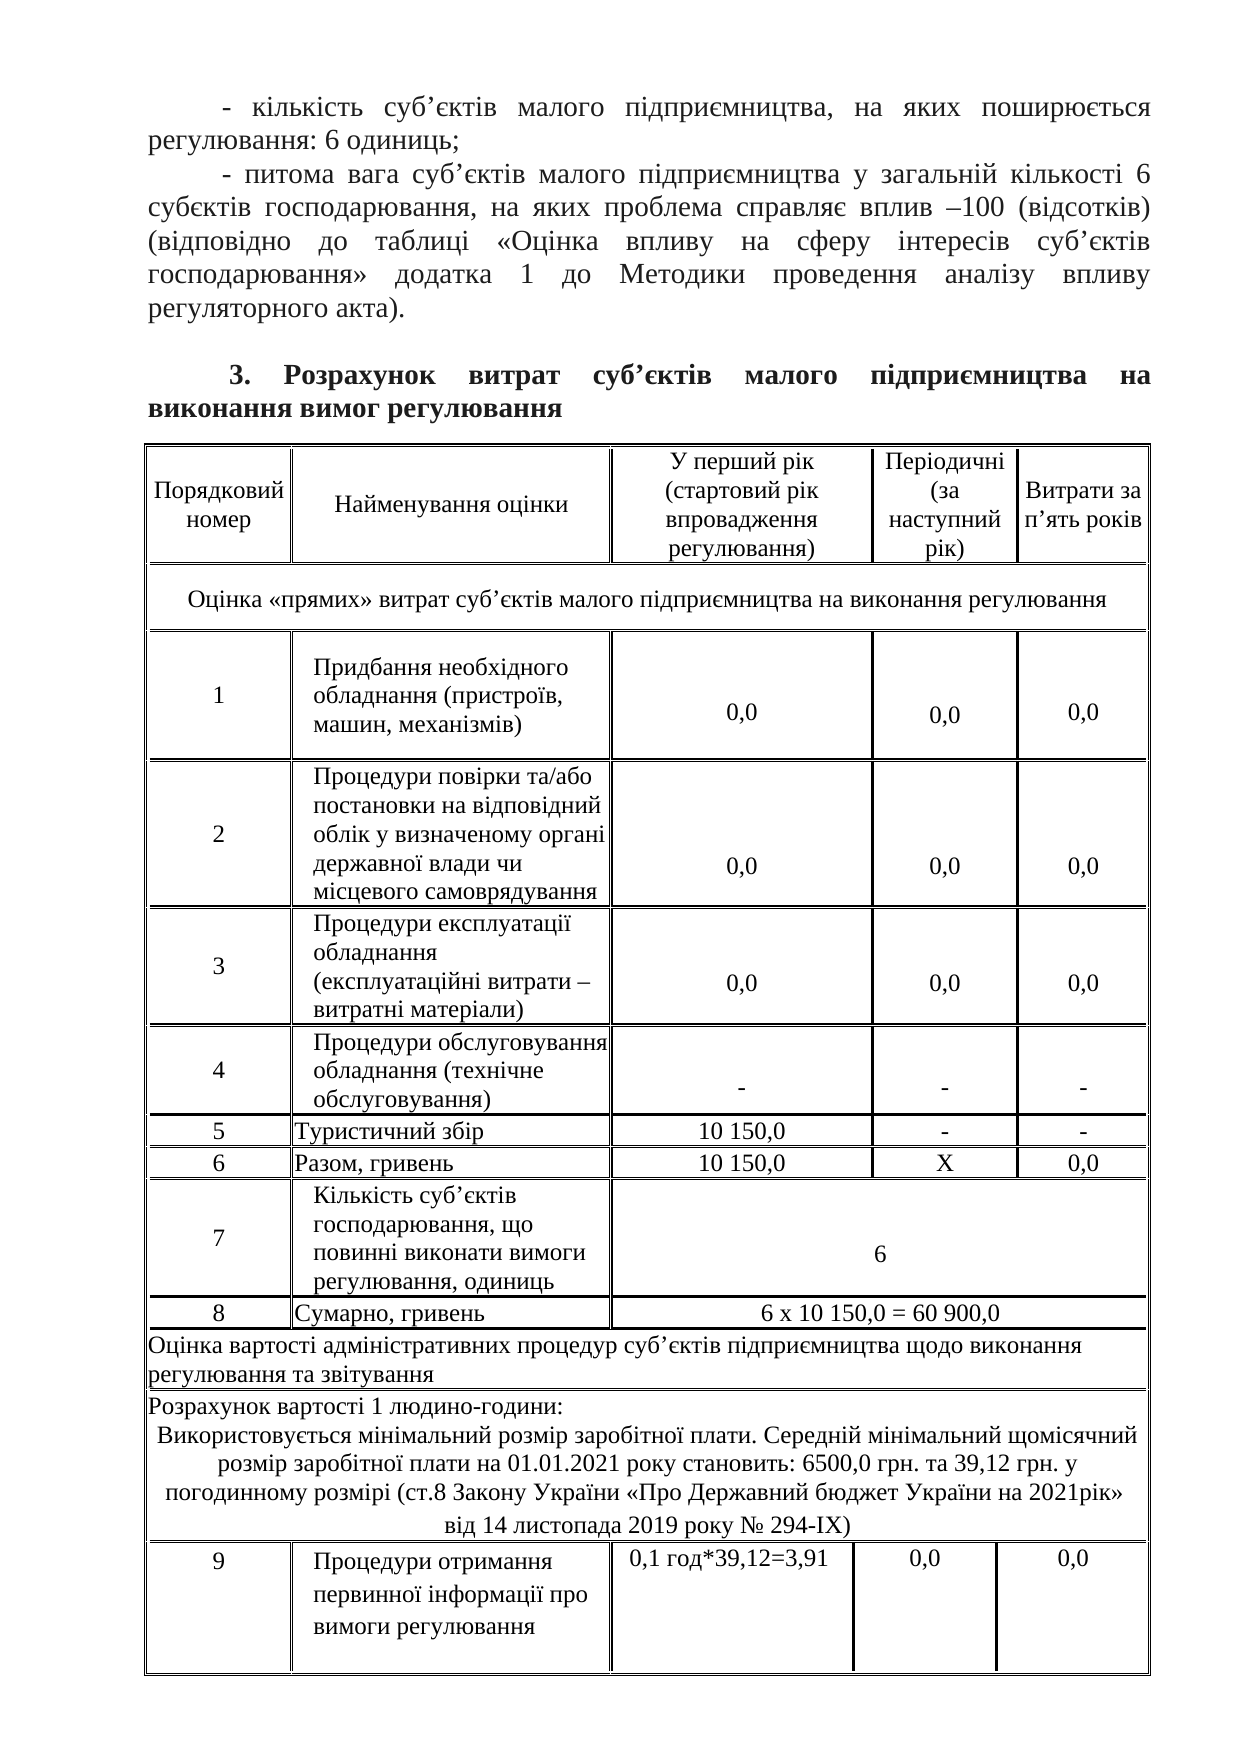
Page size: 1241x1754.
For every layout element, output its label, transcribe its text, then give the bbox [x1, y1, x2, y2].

table_cell 0,0 [853, 1543, 996, 1673]
table_cell Туристичний збір [293, 1116, 609, 1145]
table_cell 0,0 [874, 632, 1016, 758]
table_cell 0,0 [996, 1540, 1148, 1673]
table_cell 0,0 [1019, 905, 1148, 1023]
table_cell 6 х 10 150,0 = 60 900,0 [613, 1295, 1148, 1327]
table_cell 6 [145, 1145, 292, 1177]
table_cell 0,0 [613, 909, 871, 1023]
table_cell - [613, 1027, 871, 1113]
table_cell Разом, гривень [293, 1148, 609, 1177]
table_cell 10 150,0 [613, 1148, 871, 1177]
table_cell 7 [145, 1177, 292, 1295]
table_cell 2 [147, 758, 290, 905]
table_header Найменування оцінки [292, 445, 611, 561]
table_cell 0,0 [1019, 758, 1148, 905]
table_cell Сумарно, гривень [293, 1298, 609, 1327]
table_cell Х [874, 1148, 1016, 1177]
table_cell 0,1 год*39,12=3,91 [611, 1543, 853, 1673]
table_cell Розрахунок вартості 1 людино-години: Використовується мінімальний розмір заробітної плати. Середній мінімальний щомісячний розмір заробітної плати на 01.01.2021 року становить: 6500,0 грн. та 39,12 грн. у погодинному розмірі (ст.8 Закону України «Про Державний бюджет України на 2021рік» від 14 листопада 2019 року № 294-ІХ) [145, 1388, 1149, 1539]
table_header Порядковий номер [147, 447, 292, 561]
table_cell 9 [147, 1540, 292, 1673]
table_cell - [1019, 1023, 1148, 1113]
table_cell 0,0 [613, 762, 871, 905]
table_header У перший рік (стартовий рік впровадження регулювання) [611, 447, 872, 561]
table_cell - [874, 1116, 1016, 1145]
table_cell 1 [145, 629, 292, 758]
table_cell Оцінка вартості адміністративних процедур суб’єктів підприємництва щодо виконання регулювання та звітування [147, 1327, 1148, 1388]
table_cell Кількість суб’єктів господарювання, що повинні виконати вимоги регулювання, одиниць [293, 1180, 609, 1295]
text - питома вага суб’єктів малого підприємництва у загальній кількості 6 субєктів господарювання, на яких проблема справляє вплив –100 (відсотків) (відповідно до таблиці «Оцінка впливу на сферу інтересів суб’єктів господарювання» додатка 1 до Методики проведення аналізу впливу регуляторного акта). [148, 156, 1152, 323]
table_cell 0,0 [874, 762, 1016, 905]
table_cell - [1019, 1113, 1149, 1145]
table_cell Процедури обслуговування обладнання (технічне обслуговування) [293, 1027, 609, 1113]
table_cell 3 [147, 905, 290, 1023]
text - кількість суб’єктів малого підприємництва, на яких поширюється регулювання: 6 одиниць; [148, 89, 1152, 156]
table_cell 8 [147, 1295, 290, 1327]
table_cell 0,0 [613, 632, 871, 758]
table_header Витрати за п’ять років [1017, 447, 1148, 561]
table_cell 4 [147, 1023, 290, 1113]
table_cell 6 [611, 1177, 1149, 1295]
table_cell Процедури отримання первинної інформації про вимоги регулювання [292, 1541, 611, 1673]
table_cell Оцінка «прямих» витрат суб’єктів малого підприємництва на виконання регулювання [147, 561, 1148, 629]
table_cell 0,0 [874, 909, 1016, 1023]
table_cell Процедури експлуатації обладнання (експлуатаційні витрати – витратні матеріали) [293, 909, 609, 1023]
table_cell Придбання необхідного обладнання (пристроїв, машин, механізмів) [293, 632, 609, 758]
table_cell 0,0 [1017, 629, 1149, 758]
table_cell 10 150,0 [613, 1116, 871, 1145]
text 3. Розрахунок витрат суб’єктів малого підприємництва на виконання вимог регулювання [148, 357, 1152, 424]
table_cell 0,0 [1017, 1145, 1149, 1177]
table_cell Процедури повірки та/або постановки на відповідний облік у визначеному органі державної влади чи місцевого самоврядування [293, 762, 609, 905]
table_header Періодичні (за наступний рік) [872, 447, 1017, 561]
table_cell 5 [145, 1113, 290, 1145]
table_cell - [874, 1027, 1016, 1113]
